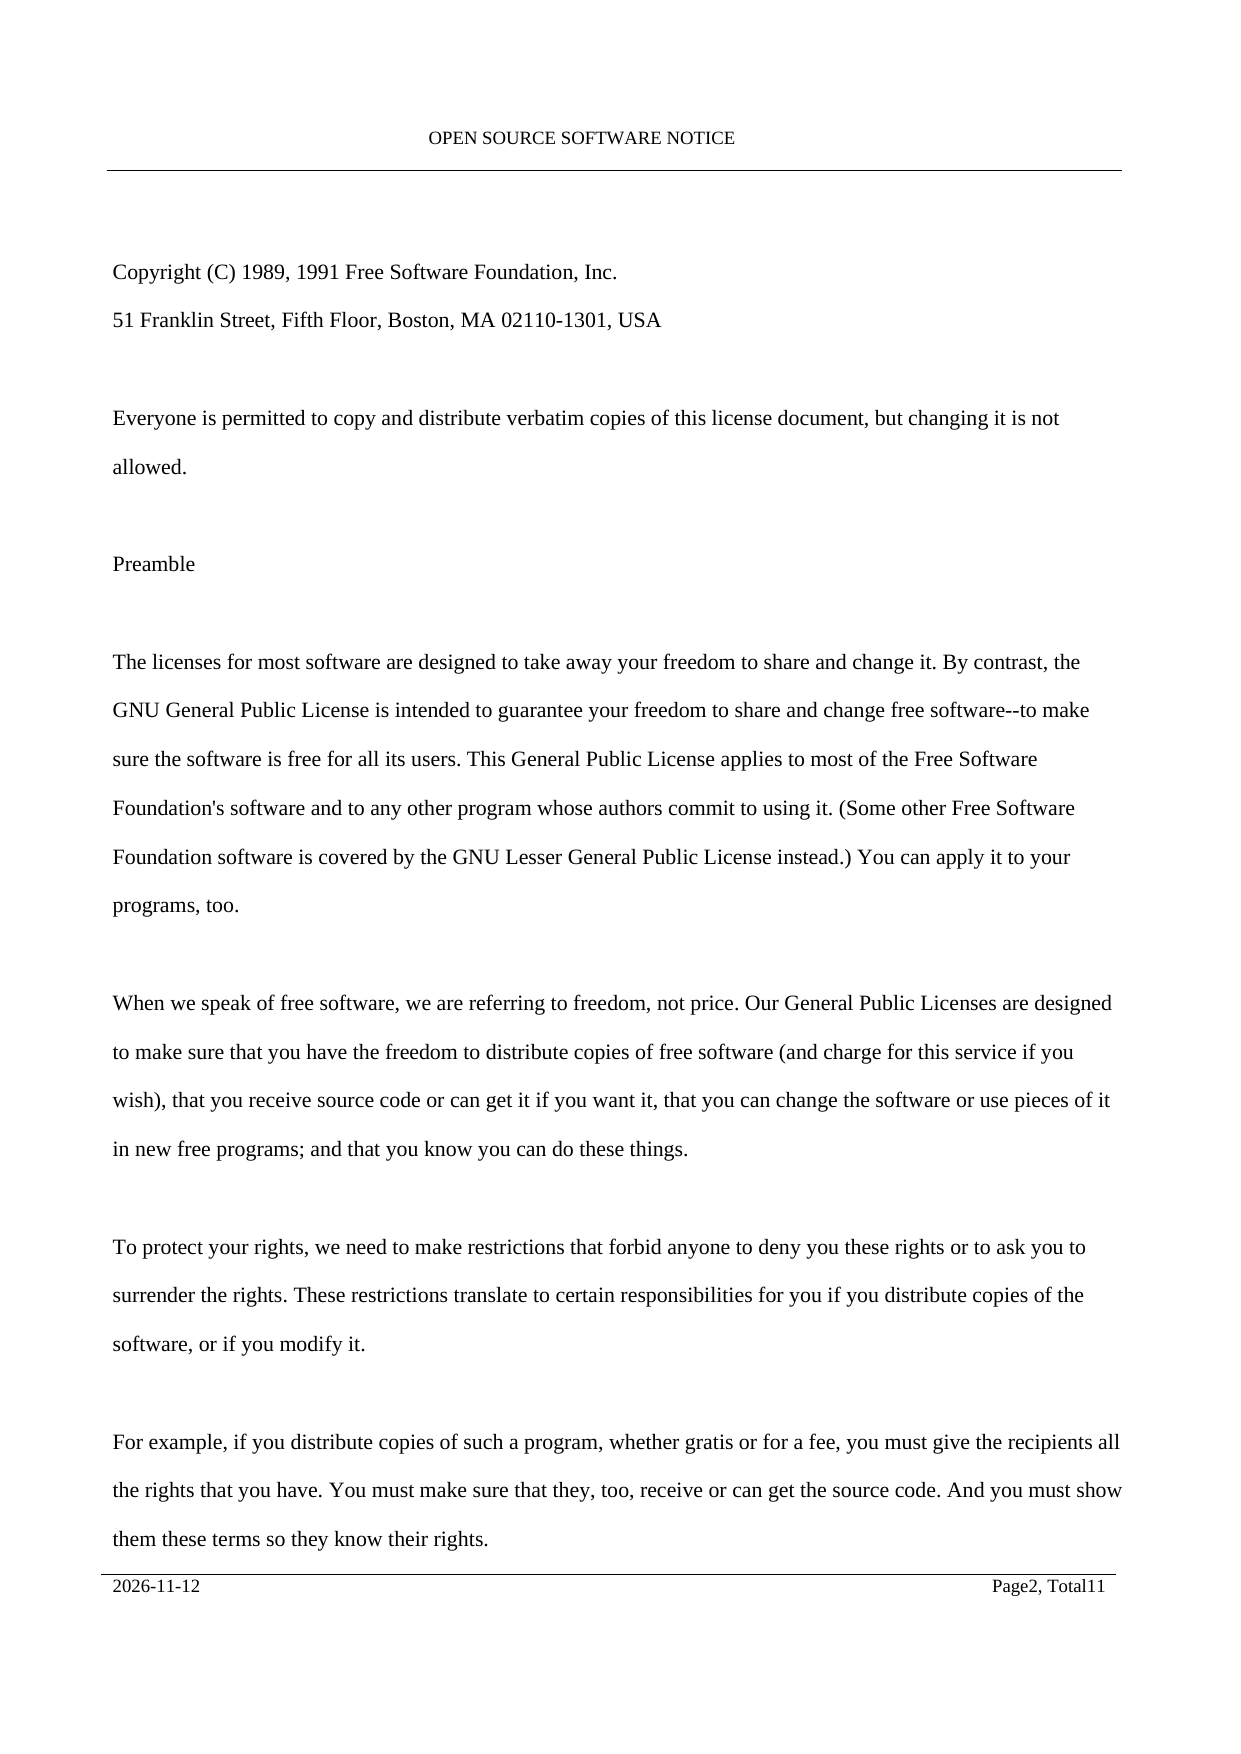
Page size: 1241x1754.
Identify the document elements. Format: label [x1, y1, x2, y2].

text [112, 206, 1128, 1555]
